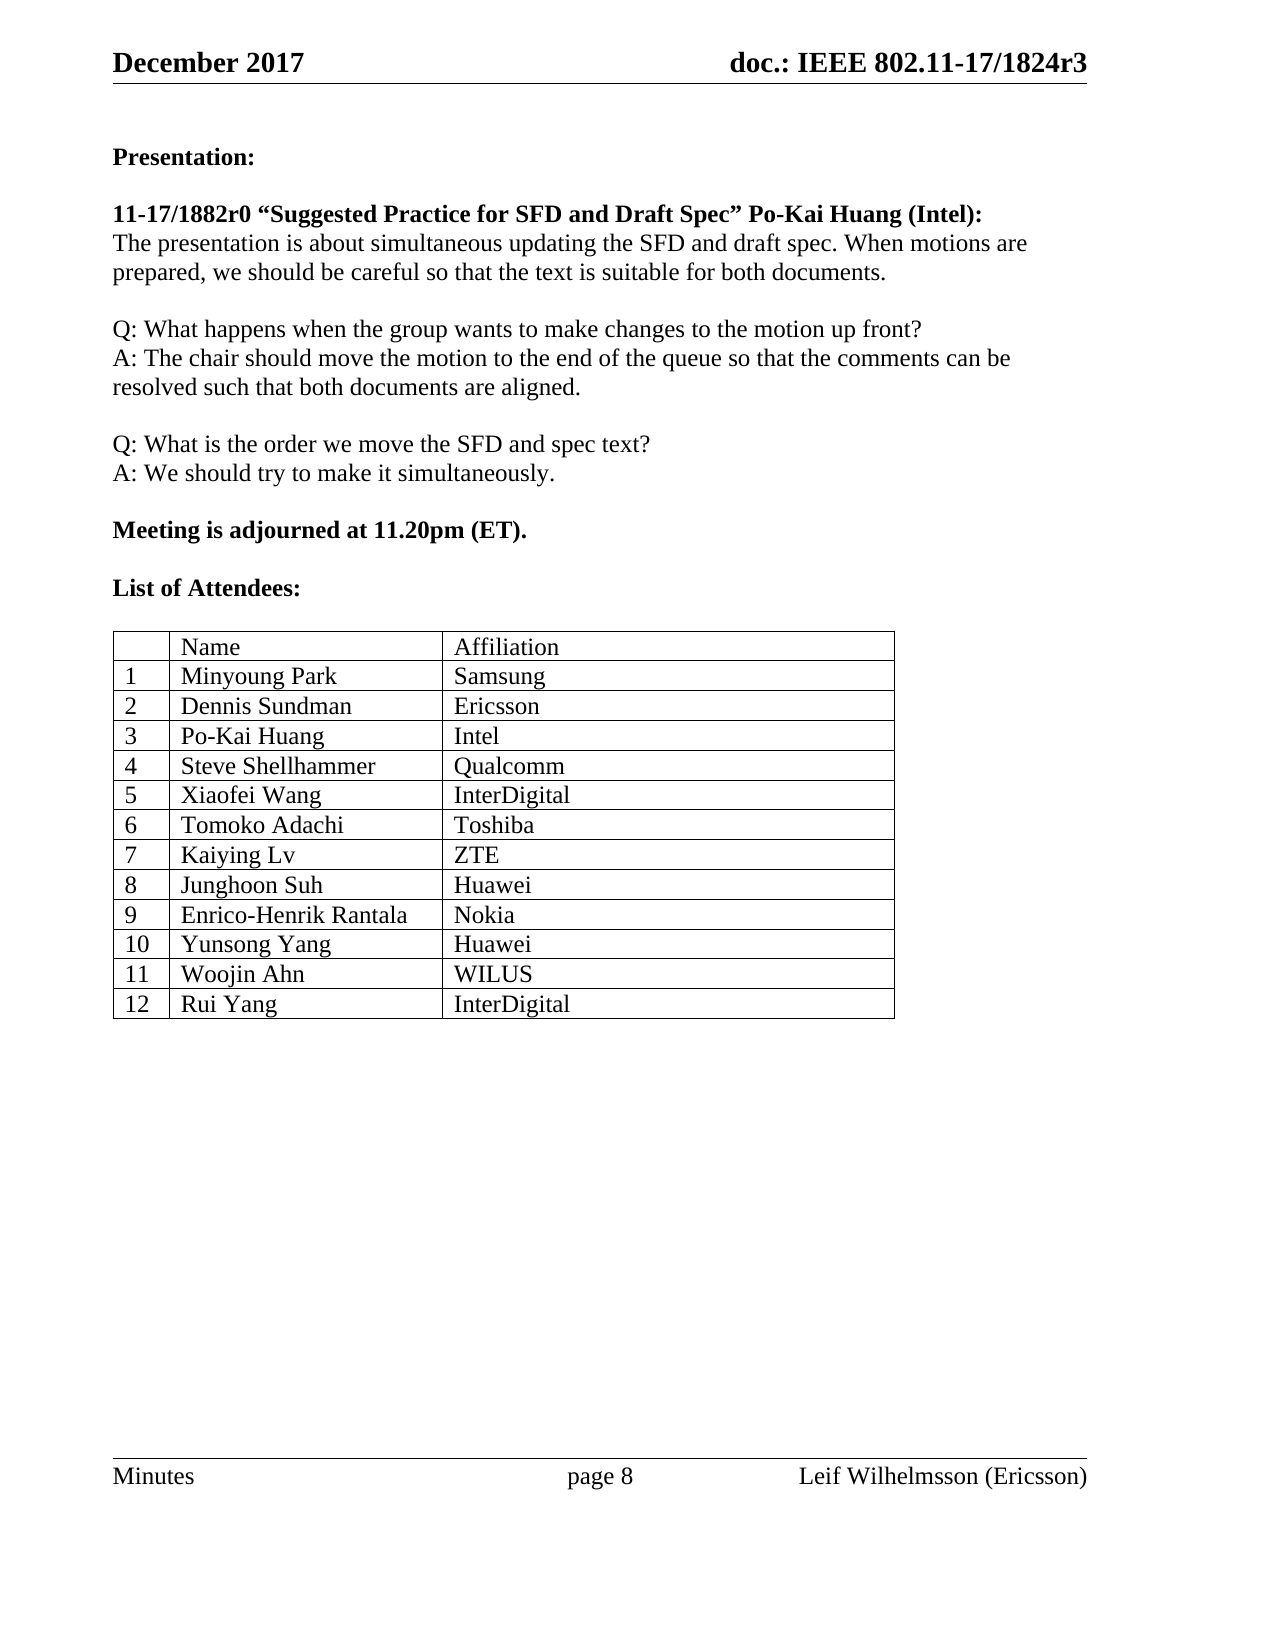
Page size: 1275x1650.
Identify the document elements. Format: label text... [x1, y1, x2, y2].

table_cell WILUS [443, 959, 894, 988]
table_cell 12 [114, 989, 169, 1018]
table_cell Huawei [443, 870, 894, 899]
text Q: What is the order we move the SFD and spec text? [112, 429, 1087, 458]
table_cell ZTE [443, 840, 894, 869]
table_cell 2 [114, 691, 169, 720]
table_cell InterDigital [443, 989, 894, 1018]
table_cell Po-Kai Huang [170, 721, 442, 750]
table_cell Huawei [443, 930, 894, 958]
table_cell Junghoon Suh [170, 870, 442, 899]
text 11-17/1882r0 “Suggested Practice for SFD and Draft Spec” Po-Kai Huang (Intel): [112, 199, 1087, 228]
table_cell Woojin Ahn [170, 959, 442, 988]
table_cell Enrico-Henrik Rantala [170, 900, 442, 928]
table_cell 6 [114, 810, 169, 839]
table_cell Minyoung Park [170, 661, 442, 690]
table_cell Yunsong Yang [170, 930, 442, 958]
text A: We should try to make it simultaneously. [112, 458, 1087, 487]
table_cell Steve Shellhammer [170, 751, 442, 779]
table_header [114, 632, 169, 660]
text Presentation: [112, 142, 1087, 171]
text List of Attendees: [112, 573, 1087, 602]
text Meeting is adjourned at 11.20pm (ET). [112, 516, 1087, 544]
table_cell Xiaofei Wang [170, 781, 442, 809]
table_cell Intel [443, 721, 894, 750]
text The presentation is about simultaneous updating the SFD and draft spec. When motions are prepared, we should be careful so that the text is suitable for both documents. [112, 228, 1087, 286]
text Q: What happens when the group wants to make changes to the motion up front? [112, 314, 1087, 343]
table_cell Toshiba [443, 810, 894, 839]
table_cell Qualcomm [443, 751, 894, 779]
table_header Name [170, 632, 442, 660]
table_cell 11 [114, 959, 169, 988]
table_cell Tomoko Adachi [170, 810, 442, 839]
table_cell Rui Yang [170, 989, 442, 1018]
table_cell 5 [114, 781, 169, 809]
table_cell 3 [114, 721, 169, 750]
table_cell Kaiying Lv [170, 840, 442, 869]
text A: The chair should move the motion to the end of the queue so that the comments can be resolved such that both documents are aligned. [112, 343, 1087, 401]
table_cell Ericsson [443, 691, 894, 720]
table_cell 10 [114, 930, 169, 958]
table_cell 8 [114, 870, 169, 899]
table_cell InterDigital [443, 781, 894, 809]
table_cell Samsung [443, 661, 894, 690]
table_cell 9 [114, 900, 169, 928]
table_cell 7 [114, 840, 169, 869]
table_cell Nokia [443, 900, 894, 928]
table_header Affiliation [443, 632, 894, 660]
table_cell 4 [114, 751, 169, 779]
table_cell Dennis Sundman [170, 691, 442, 720]
table_cell 1 [114, 661, 169, 690]
